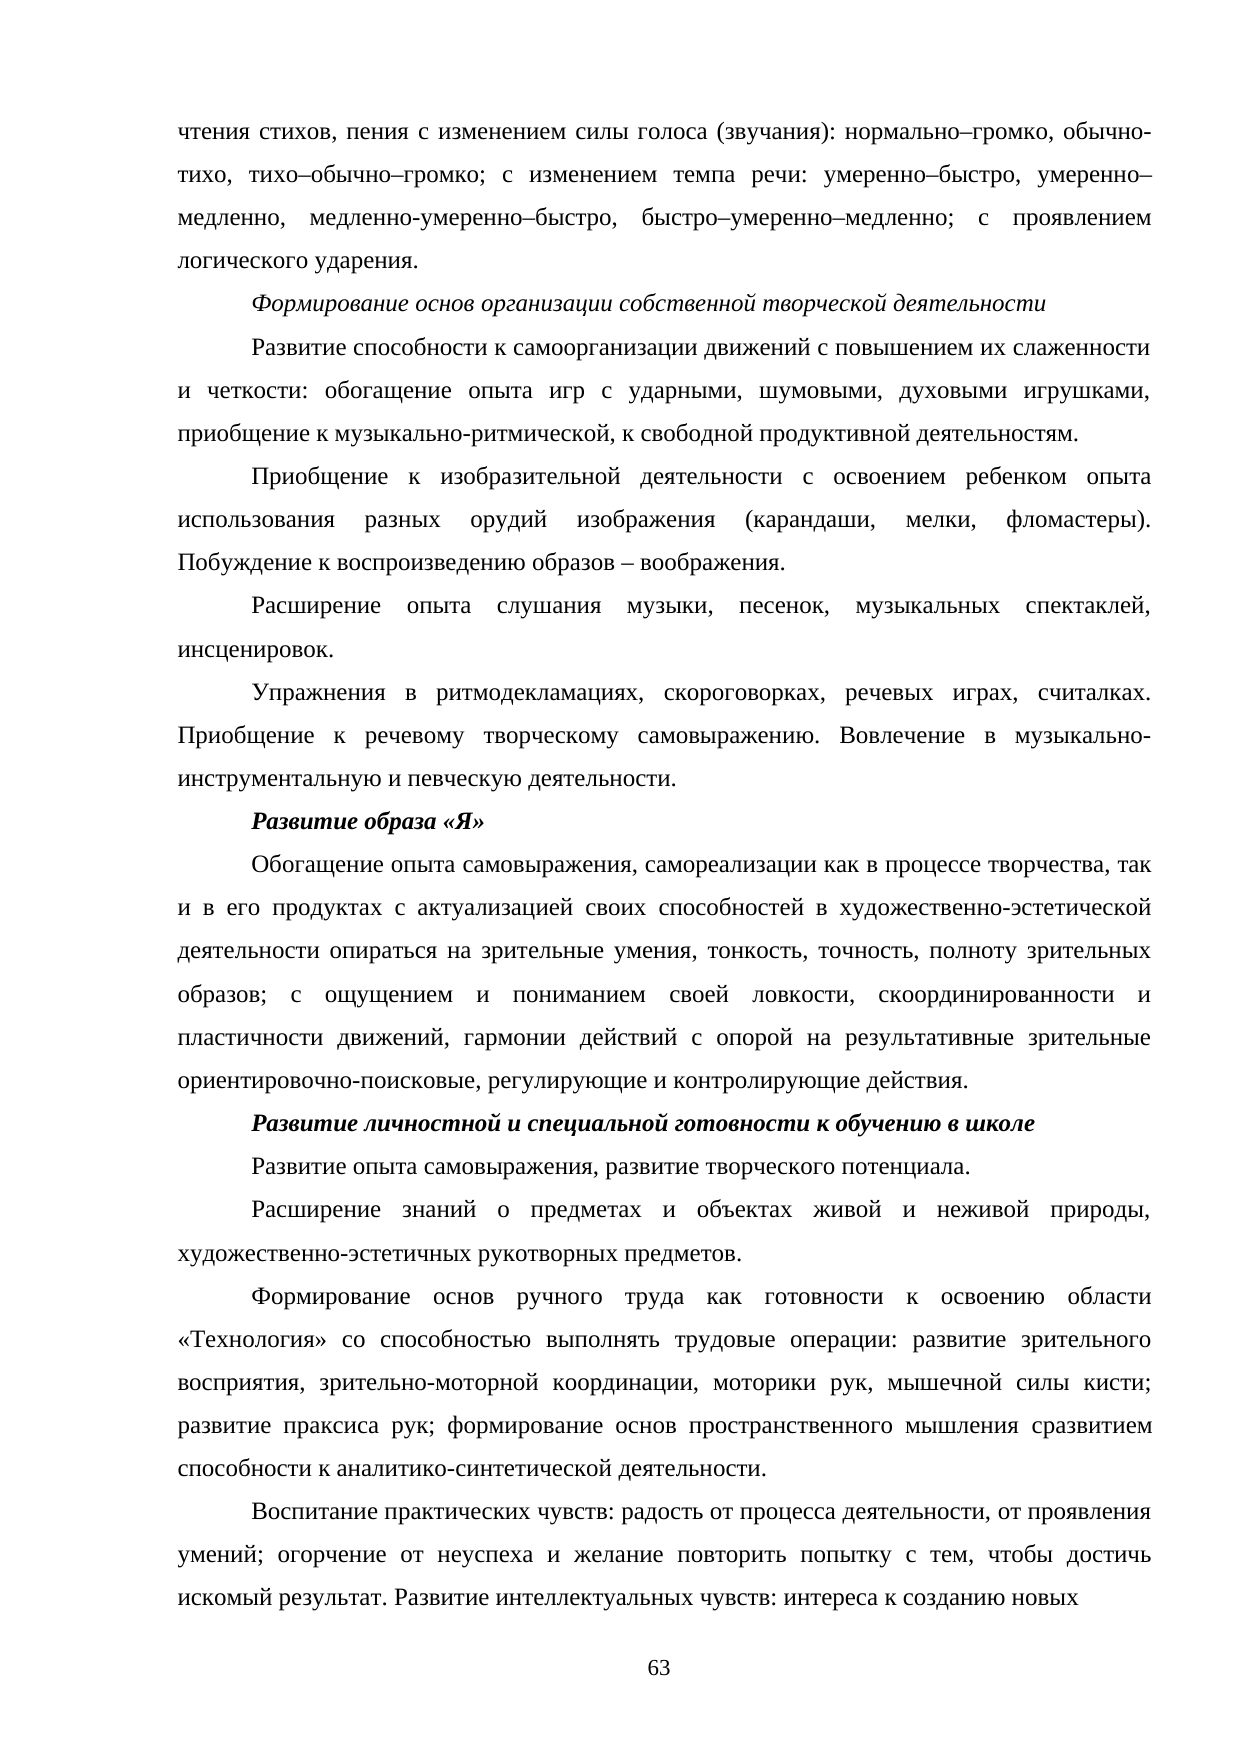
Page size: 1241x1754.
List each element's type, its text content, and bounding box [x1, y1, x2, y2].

text Расширение знаний о предметах и объектах живой и неживой природы, художественно-эстетичных рукотворных предметов. [177, 1194, 1151, 1266]
text Расширение опыта слушания музыки, песенок, музыкальных спектаклей, инсценировок. [177, 591, 1152, 662]
text чтения стихов, пения c изменением силы голоса (звучания): нормально–громко, обычно- тихо, тихо–обычно–громко; с изменением темпа речи: умеренно–быстро, умеренно– медленно, медленно-умеренно–быстро, быстро–умеренно–медленно; с проявлением логического ударения. [177, 116, 1152, 274]
text Воспитание практических чувств: радость от процесса деятельности, от проявления умений; огорчение от неуспеха и желание повторить попытку с тем, чтобы достичь искомый результат. Развитие интеллектуальных чувств: интереса к созданию новых [177, 1496, 1152, 1611]
text Приобщение к изобразительной деятельности с освоением ребенком опыта использования разных орудий изображения (карандаши, мелки, фломастеры). Побуждение к воспроизведению образов – воображения. [177, 461, 1152, 576]
text Развитие способности к самоорганизации движений с повышением их слаженности и четкости: обогащение опыта игр с ударными, шумовыми, духовыми игрушками, приобщение к музыкально-ритмической, к свободной продуктивной деятельностям. [177, 332, 1151, 447]
text Формирование основ ручного труда как готовности к освоению области [251, 1281, 1176, 1309]
subtitle Развитие образа «Я» [251, 806, 1176, 835]
text Формирование основ организации собственной творческой деятельности [251, 288, 1176, 317]
text Обогащение опыта самовыражения, самореализации как в процессе творчества, так и в его продуктах с актуализацией своих способностей в художественно-эстетической деятельности опираться на зрительные умения, тонкость, точность, полноту зрительных образов; с ощущением и пониманием своей ловкости, скоординированности и пластичности движений, гармонии действий с опорой на результативные зрительные ориентировочно-поисковые, регулирующие и контролирующие действия. [177, 849, 1152, 1094]
text Упражнения в ритмодекламациях, скороговорках, речевых играх, считалках. Приобщение к речевому творческому самовыражению. Вовлечение в музыкально- инструментальную и певческую деятельности. [177, 677, 1152, 792]
subtitle Развитие личностной и специальной готовности к обучению в школе [251, 1108, 1176, 1137]
text Развитие опыта самовыражения, развитие творческого потенциала. [251, 1151, 1176, 1180]
text «Технология» со способностью выполнять трудовые операции: развитие зрительного восприятия, зрительно-моторной координации, моторики рук, мышечной силы кисти; развитие праксиса рук; формирование основ пространственного мышления cразвитием способности к аналитико-синтетической деятельности. [177, 1324, 1152, 1482]
